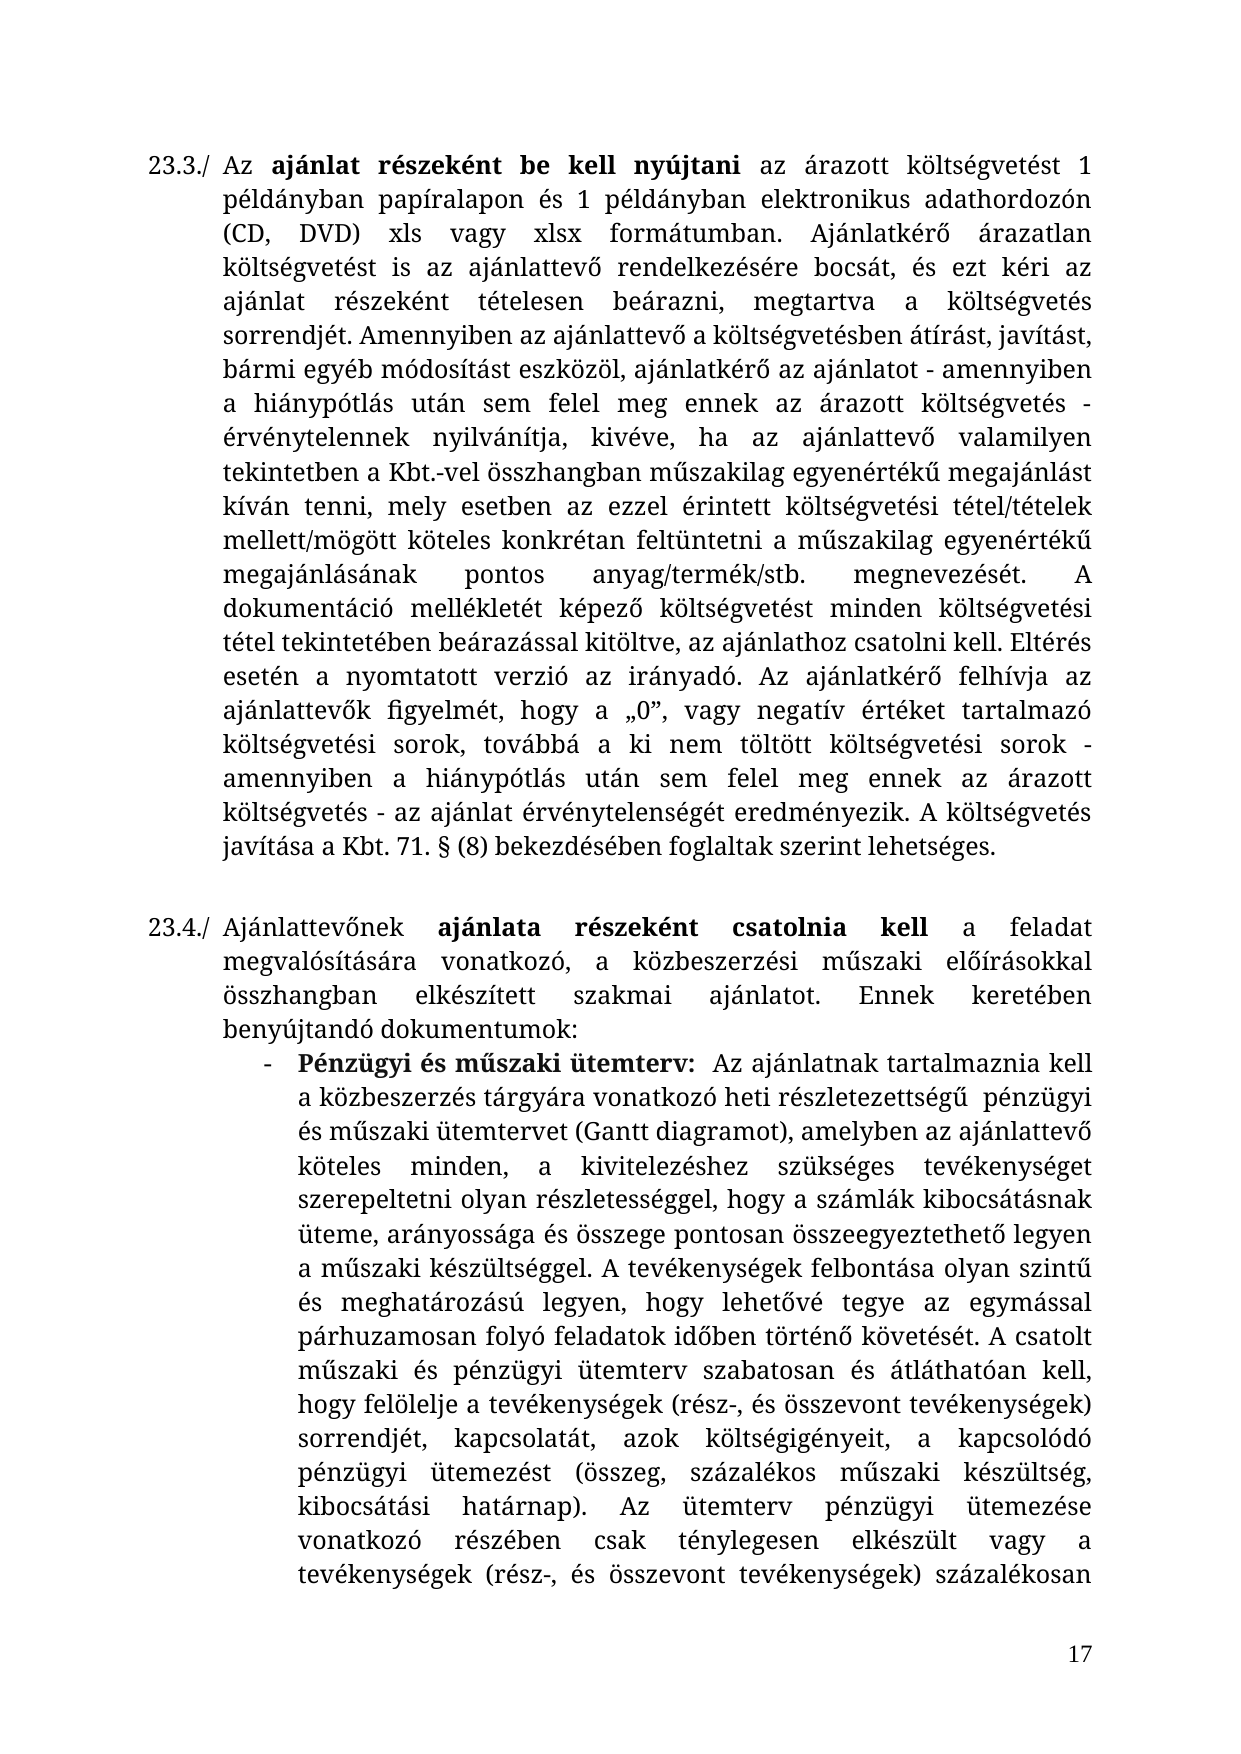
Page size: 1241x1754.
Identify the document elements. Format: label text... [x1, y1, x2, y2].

text 23.4./ Ajánlattevőnek ajánlata részeként csatolnia kell a feladat megvalósítására vonatkozó, a közbeszerzési műszaki előírásokkal összhangban elkészített szakmai ajánlatot. Ennek keretében benyújtandó dokumentumok: [148, 909, 1093, 1046]
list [260, 1046, 1093, 1591]
text 23.3./ Az ajánlat részeként be kell nyújtani az árazott költségvetést 1 példányban papíralapon és 1 példányban elektronikus adathordozón (CD, DVD) xls vagy xlsx formátumban. Ajánlatkérő árazatlan költségvetést is az ajánlattevő rendelkezésére bocsát, és ezt kéri az ajánlat részeként tételesen beárazni, megtartva a költségvetés sorrendjét. Amennyiben az ajánlattevő a költségvetésben átírást, javítást, bármi egyéb módosítást eszközöl, ajánlatkérő az ajánlatot - amennyiben a hiánypótlás után sem felel meg ennek az árazott költségvetés - érvénytelennek nyilvánítja, kivéve, ha az ajánlattevő valamilyen tekintetben a Kbt.-vel összhangban műszakilag egyenértékű megajánlást kíván tenni, mely esetben az ezzel érintett költségvetési tétel/tételek mellett/mögött köteles konkrétan feltüntetni a műszakilag egyenértékű megajánlásának pontos anyag/termék/stb. megnevezését. A dokumentáció mellékletét képező költségvetést minden költségvetési tétel tekintetében beárazással kitöltve, az ajánlathoz csatolni kell. Eltérés esetén a nyomtatott verzió az irányadó. Az ajánlatkérő felhívja az ajánlattevők figyelmét, hogy a „0”, vagy negatív értéket tartalmazó költségvetési sorok, továbbá a ki nem töltött költségvetési sorok - amennyiben a hiánypótlás után sem felel meg ennek az árazott költségvetés - az ajánlat érvénytelenségét eredményezik. A költségvetés javítása a Kbt. 71. § (8) bekezdésében foglaltak szerint lehetséges. [148, 148, 1093, 863]
